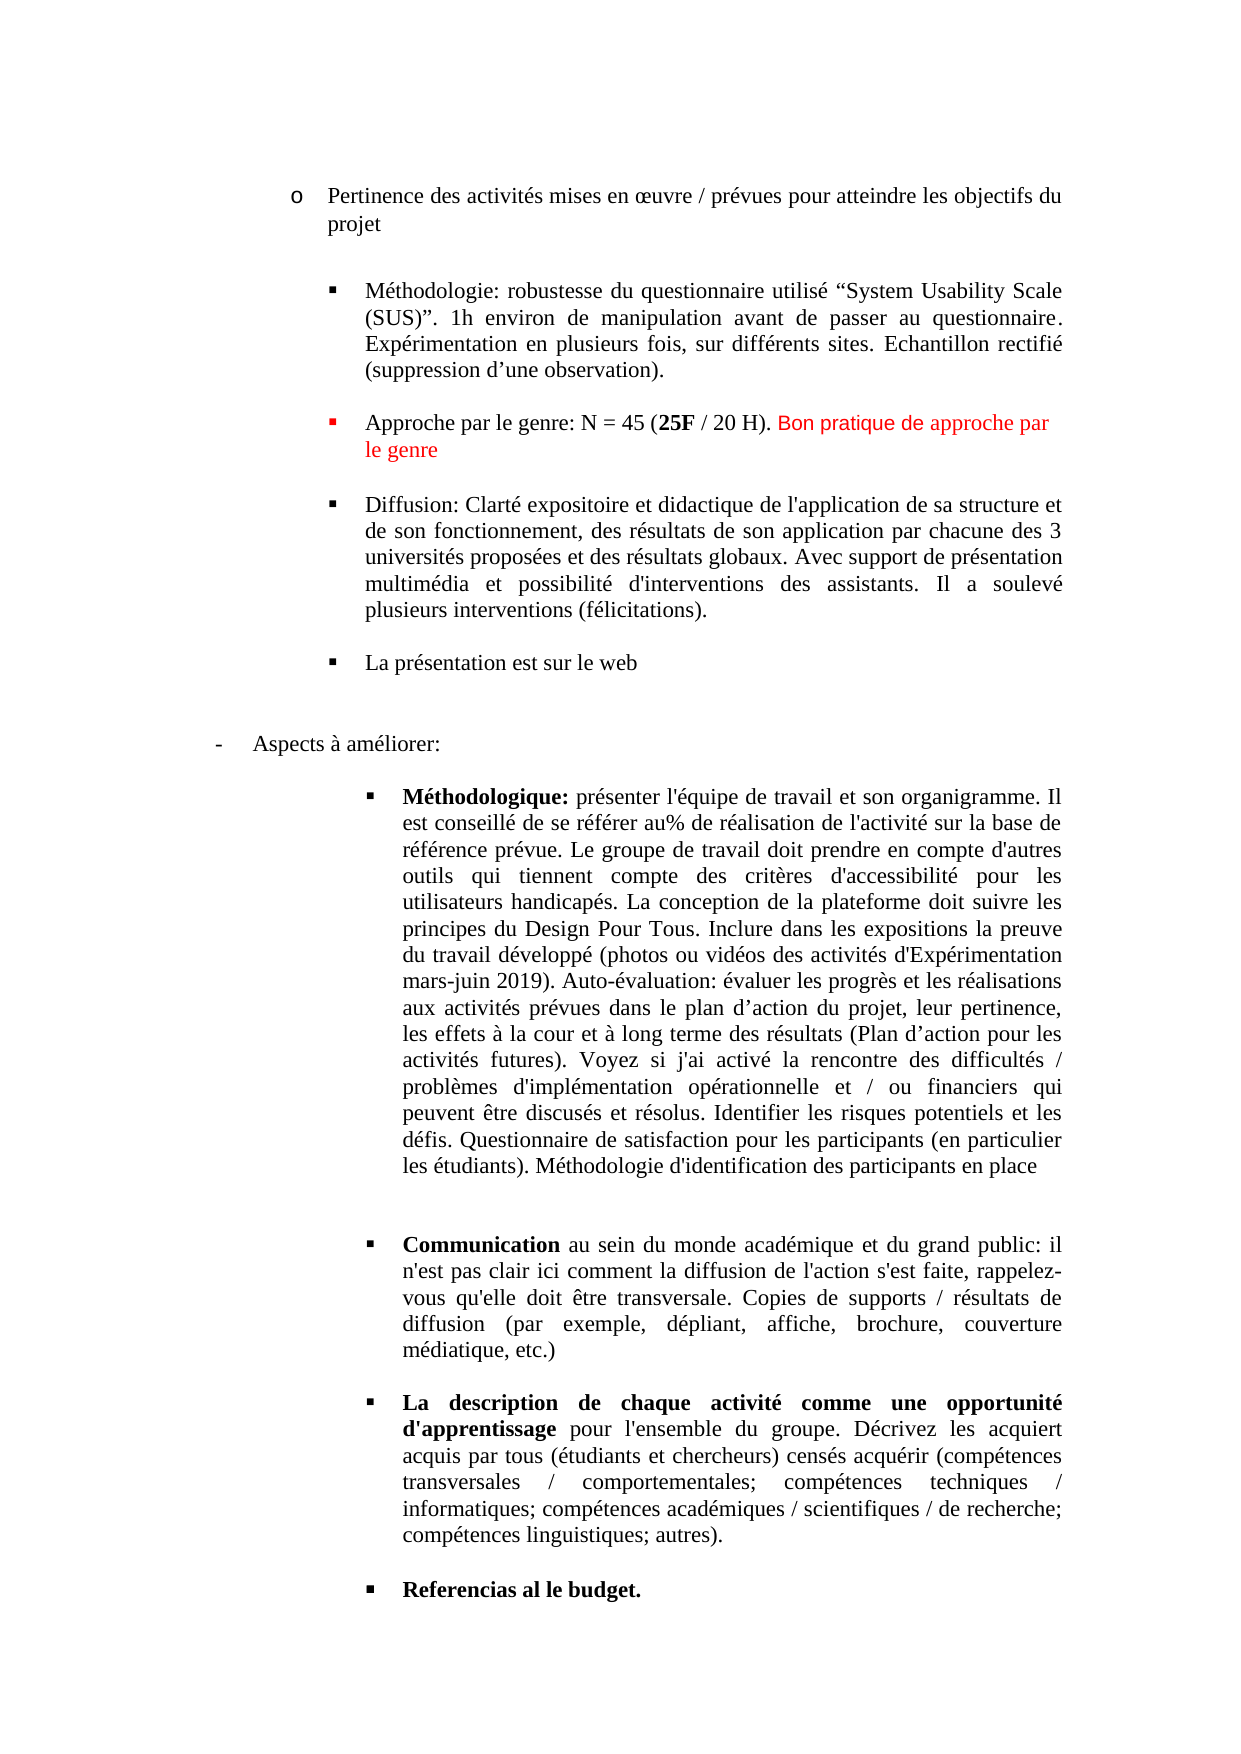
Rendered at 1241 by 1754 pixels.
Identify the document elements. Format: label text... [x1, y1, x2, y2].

list Méthodologie: robustesse du questionnaire utilisé “System Usability Scale (SUS)”. 1h environ de manipulation avant de passer au questionnaire. Expérimentation en plusieurs fois, sur différents sites. Echantillon rectifié (suppression d’une observation). [327, 496, 1063, 602]
list Communication au sein du monde académique et du grand public: il n'est pas clair ici comment la diffusion de l'action s'est faite, rappelez-vous qu'elle doit être transversale. Copies de supports / résultats de diffusion (par exemple, dépliant, affiche, brochure, couverture médiatique, etc.) [365, 1450, 1063, 1582]
picture [472, 147, 813, 367]
list Pertinence des activités mises en œuvre / prévues pour atteindre les objectifs du projet [290, 401, 1063, 455]
list Méthodologique: présenter l'équipe de travail et son organigramme. Il est conseillé de se référer au% de réalisation de l'activité sur la base de référence prévue. Le groupe de travail doit prendre en compte d'autres outils qui tiennent compte des critères d'accessibilité pour les utilisateurs handicapés. La conception de la plateforme doit suivre les principes du Design Pour Tous. Inclure dans les expositions la preuve du travail développé (photos ou vidéos des activités d'Expérimentation mars-juin 2019). Auto-évaluation: évaluer les progrès et les réalisations aux activités prévues dans le plan d’action du projet, leur pertinence, les effets à la cour et à long terme des résultats (Plan d’action pour les activités futures). Voyez si j'ai activé la rencontre des difficultés / problèmes d'implémentation opérationnelle et / ou financiers qui peuvent être discusés et résolus. Identifier les risques potentiels et les défis. Questionnaire de satisfaction pour les participants (en particulier les étudiants). Méthodologie d'identification des participants en place [365, 1002, 1063, 1397]
list Approche par le genre: N = 45 (25F / 20 H). Bon pratique de approche par le genre [327, 628, 1063, 681]
list Diffusion: Clarté expositoire et didactique de l'application de sa structure et de son fonctionnement, des résultats de son application par chacune des 3 universités proposées et des résultats globaux. Avec support de présentation multimédia et possibilité d'interventions des assistants. Il a soulevé plusieurs interventions (félicitations). [327, 710, 1063, 841]
list La présentation est sur le web [327, 868, 1063, 894]
list Aspects à améliorer: [215, 949, 1063, 976]
